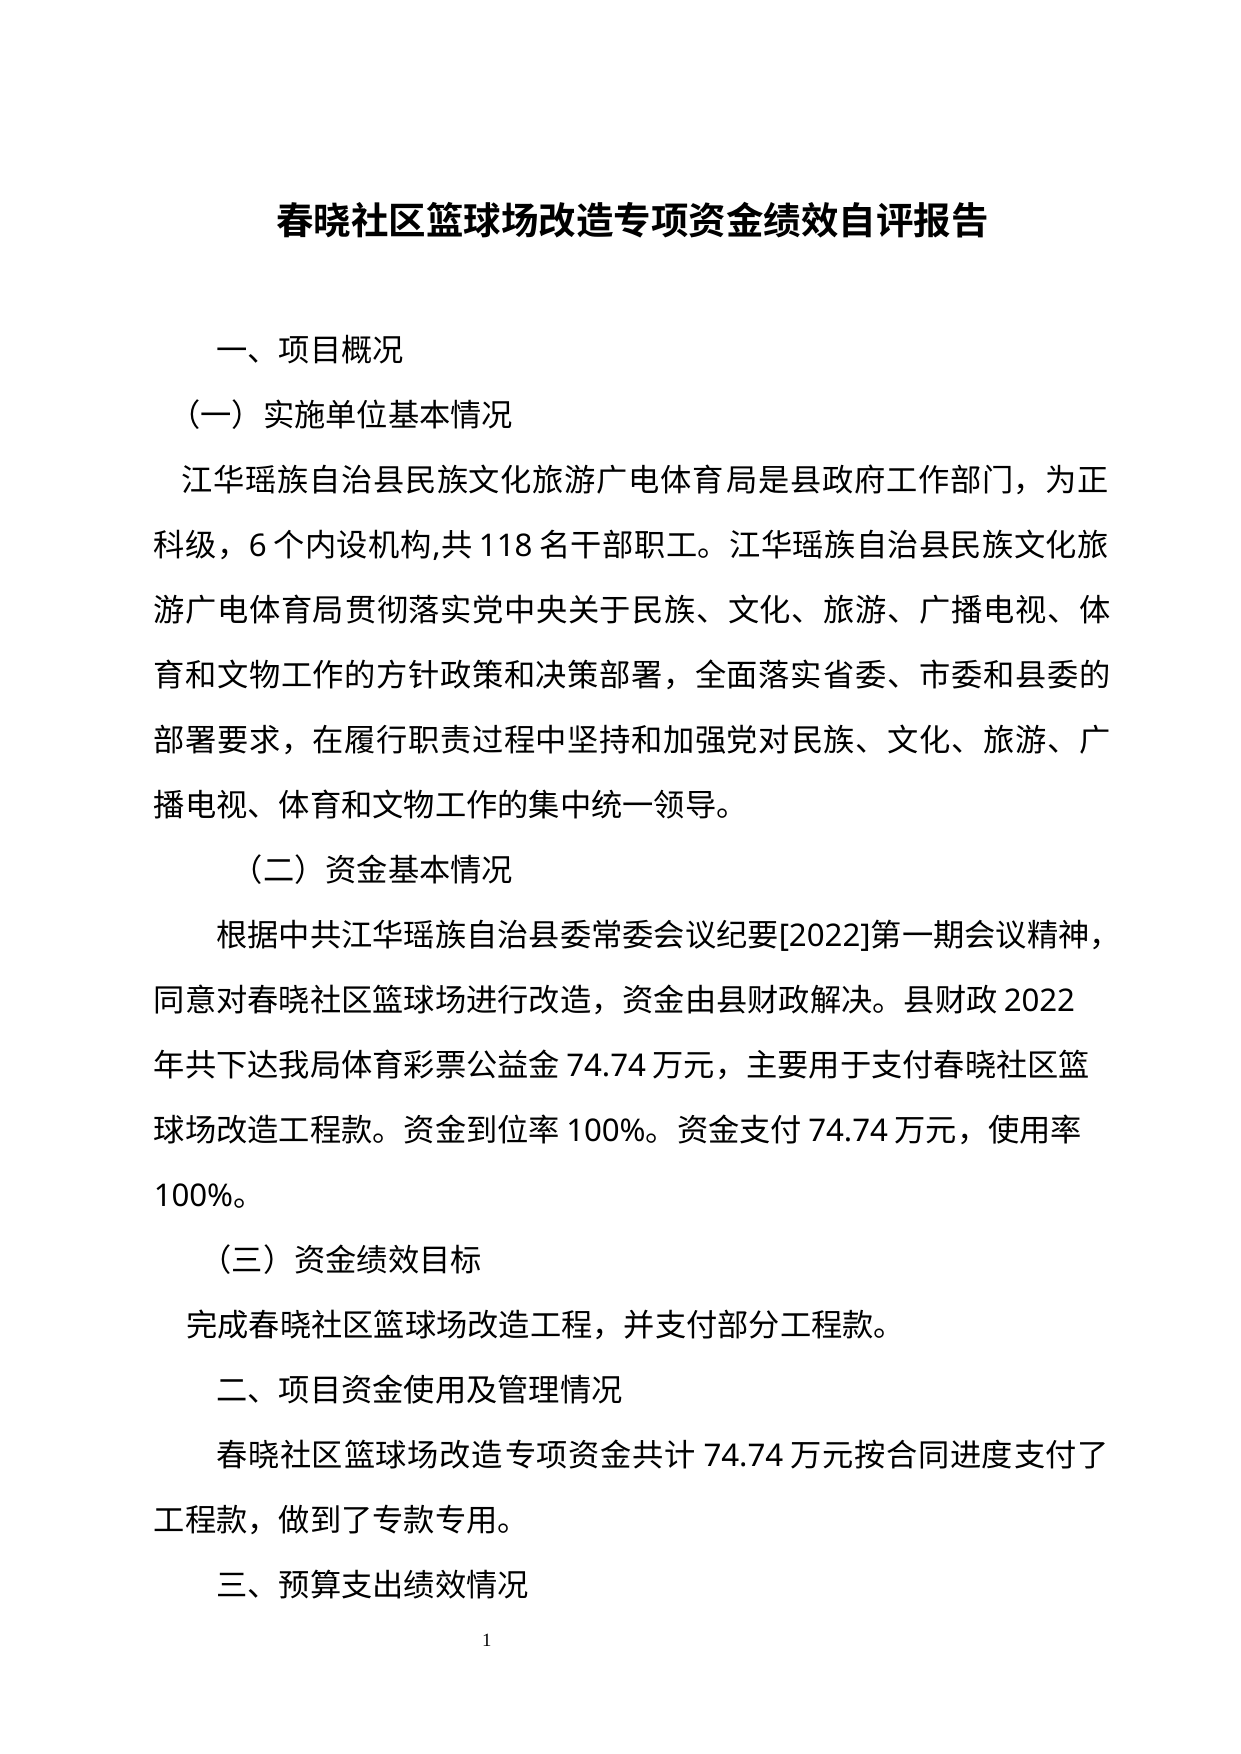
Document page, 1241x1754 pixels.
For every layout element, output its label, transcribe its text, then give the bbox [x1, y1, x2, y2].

text 江华瑶族自治县民族文化旅游广电体育局是县政府工作部门，为正科级，6个内设机构,共118名干部职工。江华瑶族自治县民族文化旅游广电体育局贯彻落实党中央关于民族、文化、旅游、广播电视、体育和文物工作的方针政策和决策部署，全面落实省委、市委和县委的部署要求，在履行职责过程中坚持和加强党对民族、文化、旅游、广播电视、体育和文物工作的集中统一领导。 [153, 446, 1110, 836]
text 一、项目概况 [153, 316, 1110, 381]
text 二、项目资金使用及管理情况 [153, 1356, 1110, 1421]
text （三）资金绩效目标 [153, 1226, 1110, 1291]
text （一）实施单位基本情况 [153, 381, 1110, 446]
text 春晓社区篮球场改造专项资金绩效自评报告 [153, 186, 1110, 251]
text （二）资金基本情况 [153, 836, 1110, 901]
text 完成春晓社区篮球场改造工程，并支付部分工程款。 [153, 1291, 1110, 1356]
text 根据中共江华瑶族自治县委常委会议纪要[2022]第一期会议精神，同意对春晓社区篮球场进行改造，资金由县财政解决。县财政2022年共下达我局体育彩票公益金74.74万元，主要用于支付春晓社区篮球场改造工程款。资金到位率100%。资金支付74.74万元，使用率100%。 [153, 901, 1110, 1226]
text 春晓社区篮球场改造专项资金共计74.74万元按合同进度支付了工程款，做到了专款专用。 [153, 1421, 1110, 1551]
text 三、预算支出绩效情况 [153, 1551, 1110, 1616]
